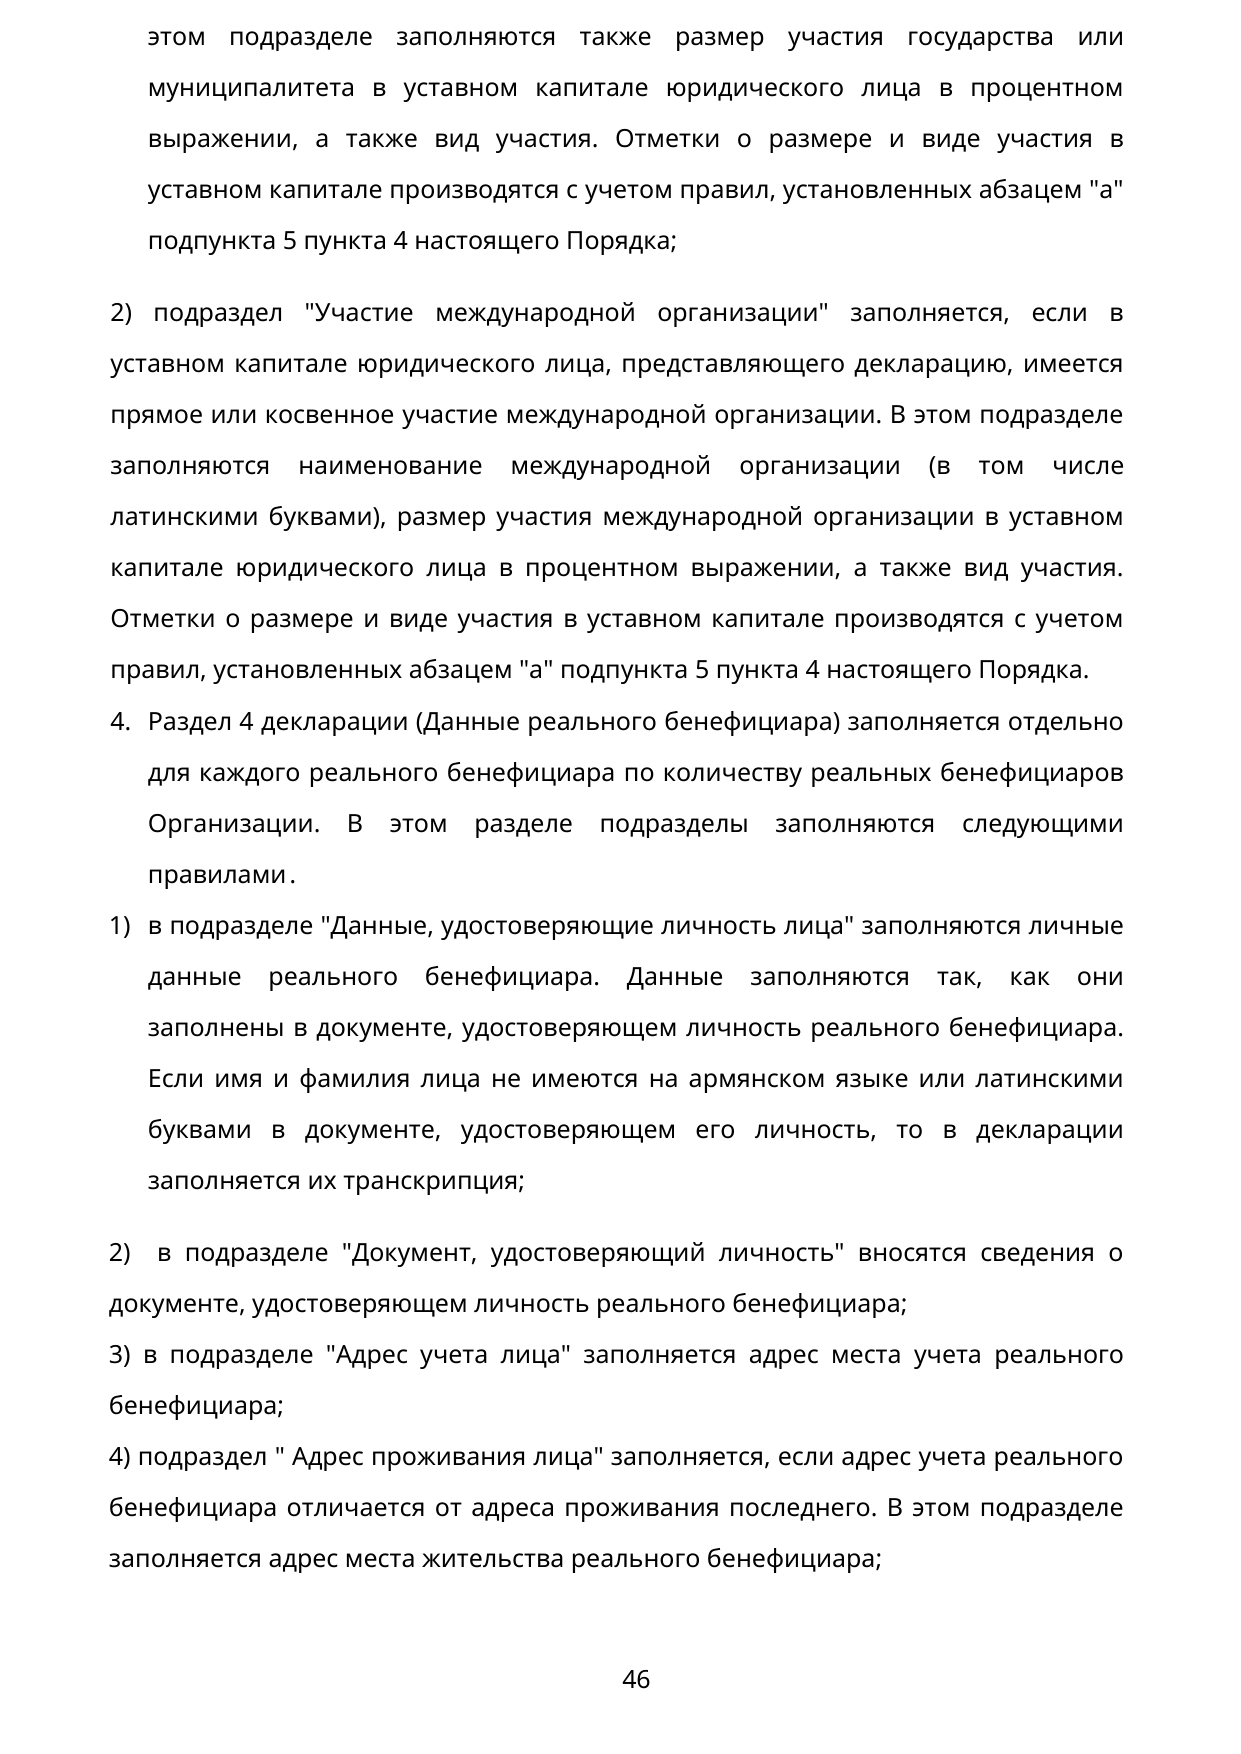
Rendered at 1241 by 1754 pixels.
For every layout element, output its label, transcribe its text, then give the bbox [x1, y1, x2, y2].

text 3) в подразделе "Адрес учета лица" заполняется адрес места учета реального бенефициара; [109, 1336, 1125, 1422]
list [103, 19, 1125, 257]
list в подразделе "Данные, удостоверяющие личность лица" заполняются личные данные реального бенефициара. Данные заполняются так, как они заполнены в документе, удостоверяющем личность реального бенефициара. Если имя и фамилия лица не имеются на армянском языке или латинскими буквами в документе, удостоверяющем его личность, то в декларации заполняется их транскрипция; [109, 907, 1125, 1197]
text 2) подраздел "Участие международной организации" заполняется, если в уставном капитале юридического лица, представляющего декларацию, имеется прямое или косвенное участие международной организации. В этом подразделе заполняются наименование международной организации (в том числе латинскими буквами), размер участия международной организации в уставном капитале юридического лица в процентном выражении, а также вид участия. Отметки о размере и виде участия в уставном капитале производятся с учетом правил, установленных абзацем "а" подпункта 5 пункта 4 настоящего Порядка. [110, 295, 1125, 686]
text 4) подраздел " Адрес проживания лица" заполняется, если адрес учета реального бенефициара отличается от адреса проживания последнего. В этом подразделе заполняется адрес места жительства реального бенефициара; [109, 1438, 1125, 1575]
text 2) в подразделе "Документ, удостоверяющий личность" вносятся сведения о документе, удостоверяющем личность реального бенефициара; [109, 1234, 1125, 1319]
list Раздел 4 декларации (Данные реального бенефициара) заполняется отдельно для каждого реального бенефициара по количеству реальных бенефициаров Организации. В этом разделе подразделы заполняются следующими правилами․ [110, 703, 1125, 890]
